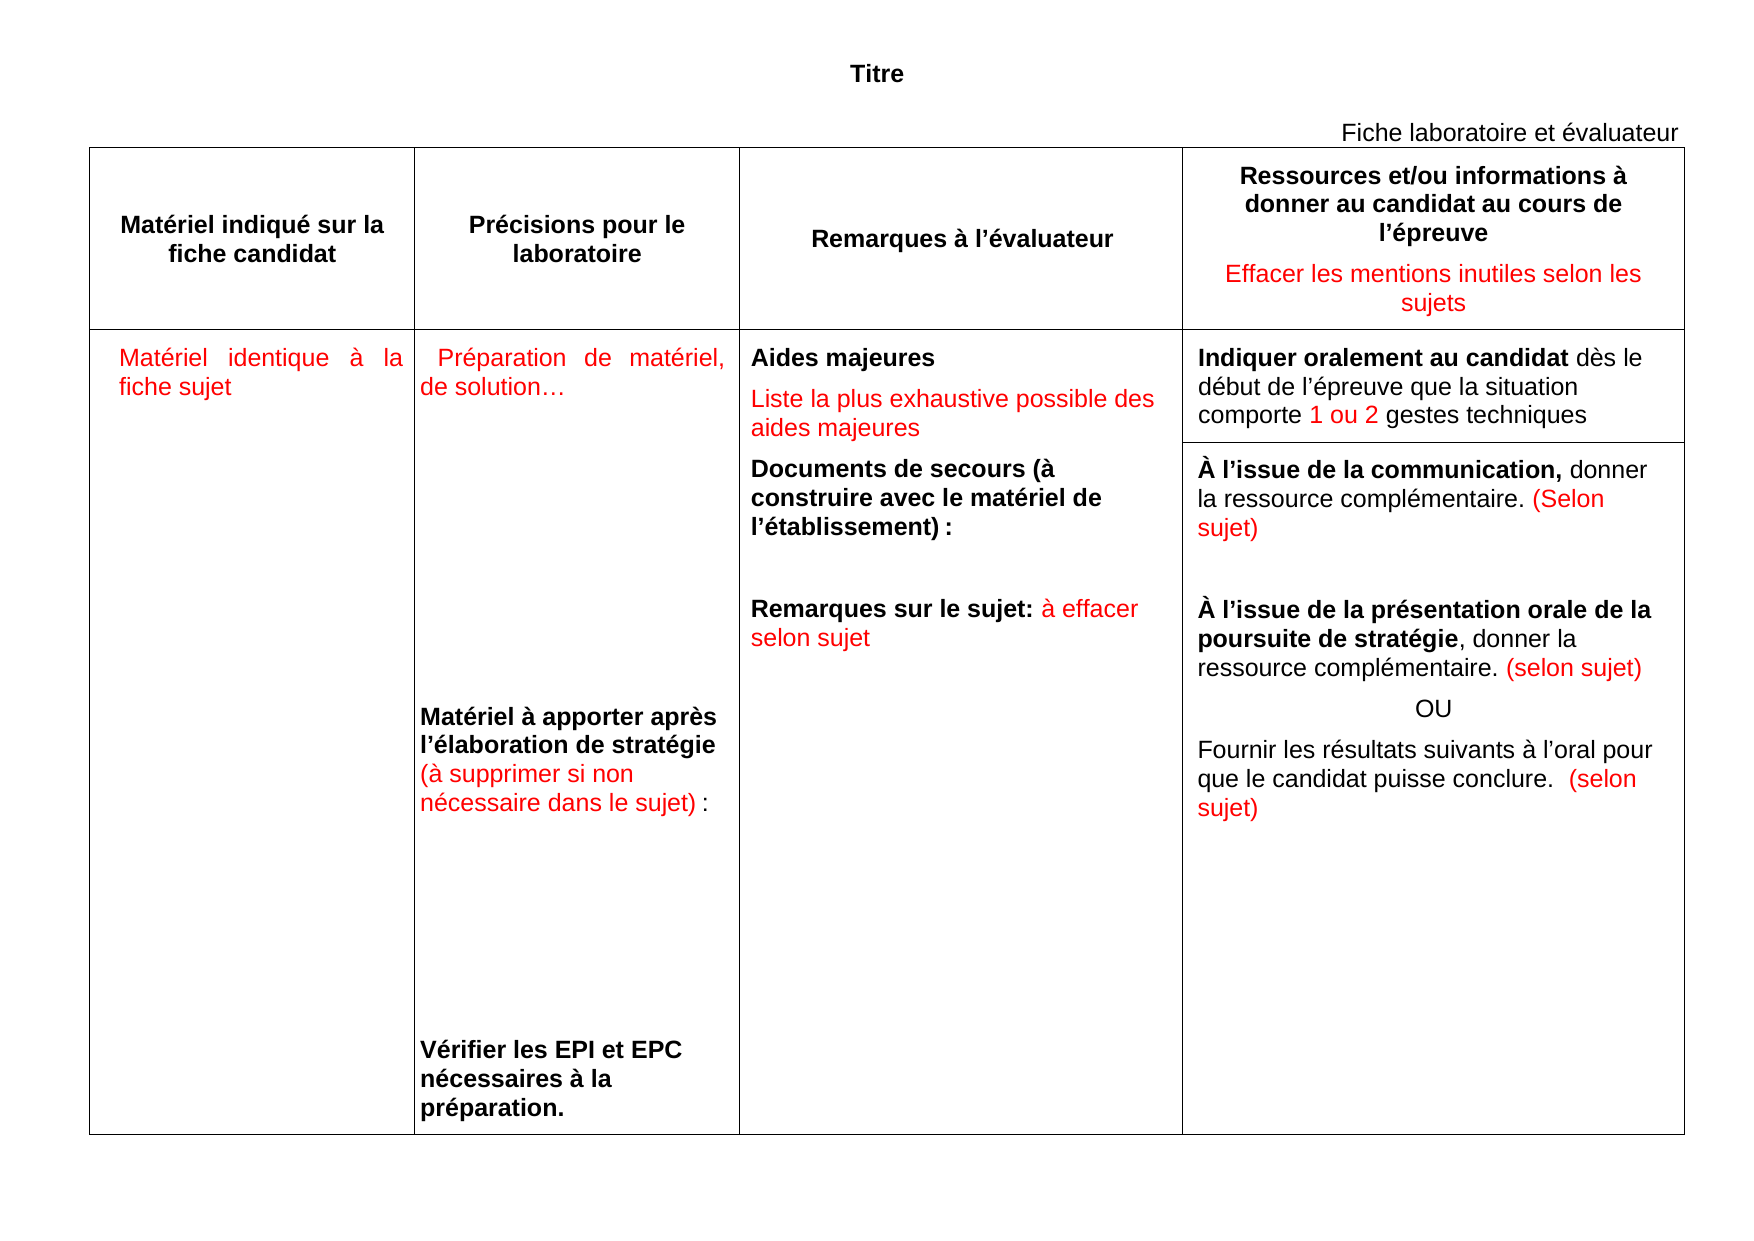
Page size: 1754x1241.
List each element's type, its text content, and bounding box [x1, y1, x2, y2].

table_cell À l’issue de la communication, donner la ressource complémentaire. (Selon sujet) À l’issue de la présentation orale de la poursuite de stratégie, donner la ressource complémentaire. (selon sujet) OU Fournir les résultats suivants à l’oral pour que le candidat puisse conclure. (selon sujet) [1183, 443, 1684, 1134]
table_cell Préparation de matériel, de solution… Matériel à apporter après l’élaboration de stratégie (à supprimer si non nécessaire dans le sujet) : Vérifier les EPI et EPC nécessaires à la préparation. [415, 330, 739, 1134]
text Fiche laboratoire et évaluateur [75, 118, 1679, 147]
table_cell Indiquer oralement au candidat dès le début de l’épreuve que la situation comporte 1 ou 2 gestes techniques [1183, 330, 1684, 442]
table_header Matériel indiqué sur la fiche candidat [90, 148, 414, 329]
table_header Remarques à l’évaluateur [740, 148, 1182, 329]
table_header Précisions pour le laboratoire [415, 148, 739, 329]
table_header Ressources et/ou informations à donner au candidat au cours de l’épreuve Effacer les mentions inutiles selon les sujets [1183, 148, 1684, 329]
table_cell Matériel identique à la fiche sujet [90, 330, 414, 1134]
table_cell Aides majeures Liste la plus exhaustive possible des aides majeures Documents de secours (à construire avec le matériel de l’établissement) : Remarques sur le sujet: à effacer selon sujet [740, 330, 1182, 1134]
